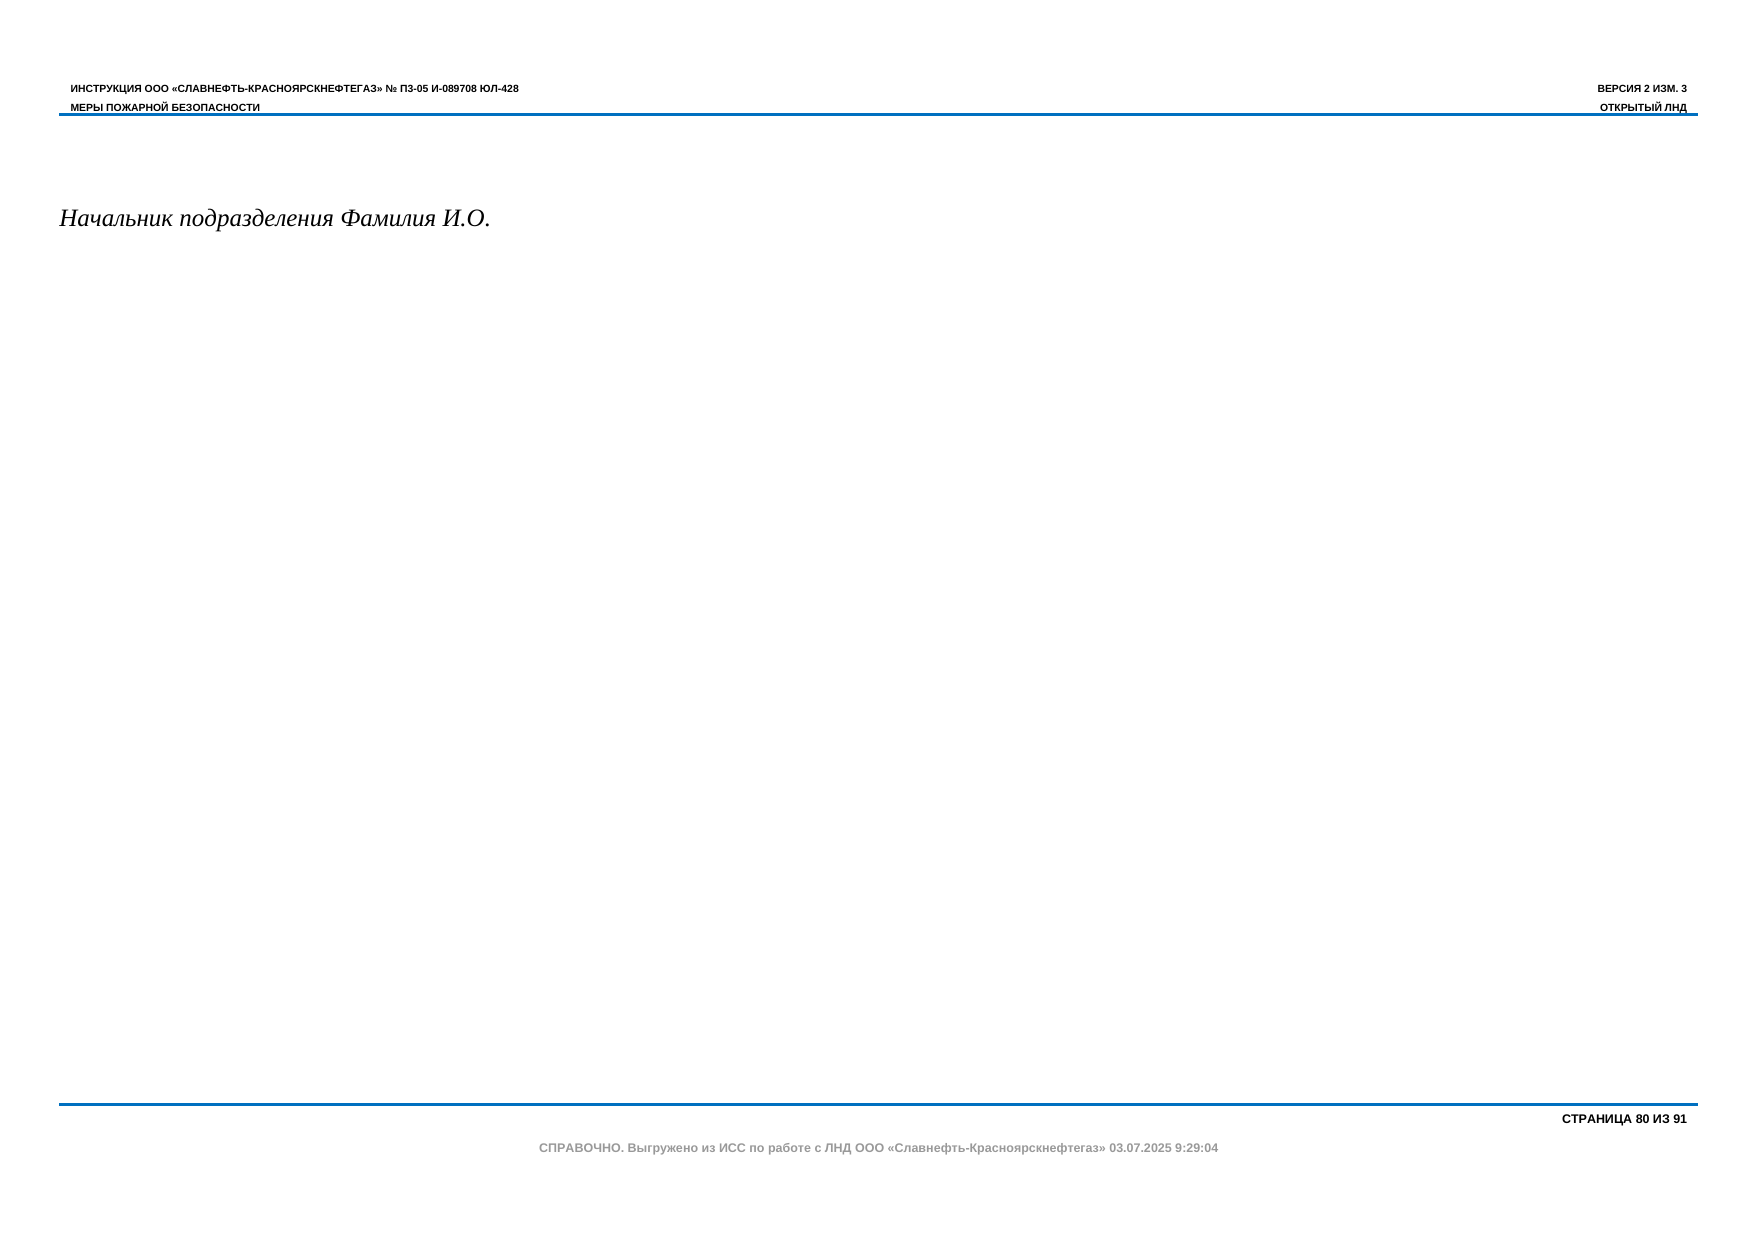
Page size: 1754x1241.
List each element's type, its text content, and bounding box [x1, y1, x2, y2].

text Начальник подразделения Фамилия И.О. [59, 203, 1698, 231]
